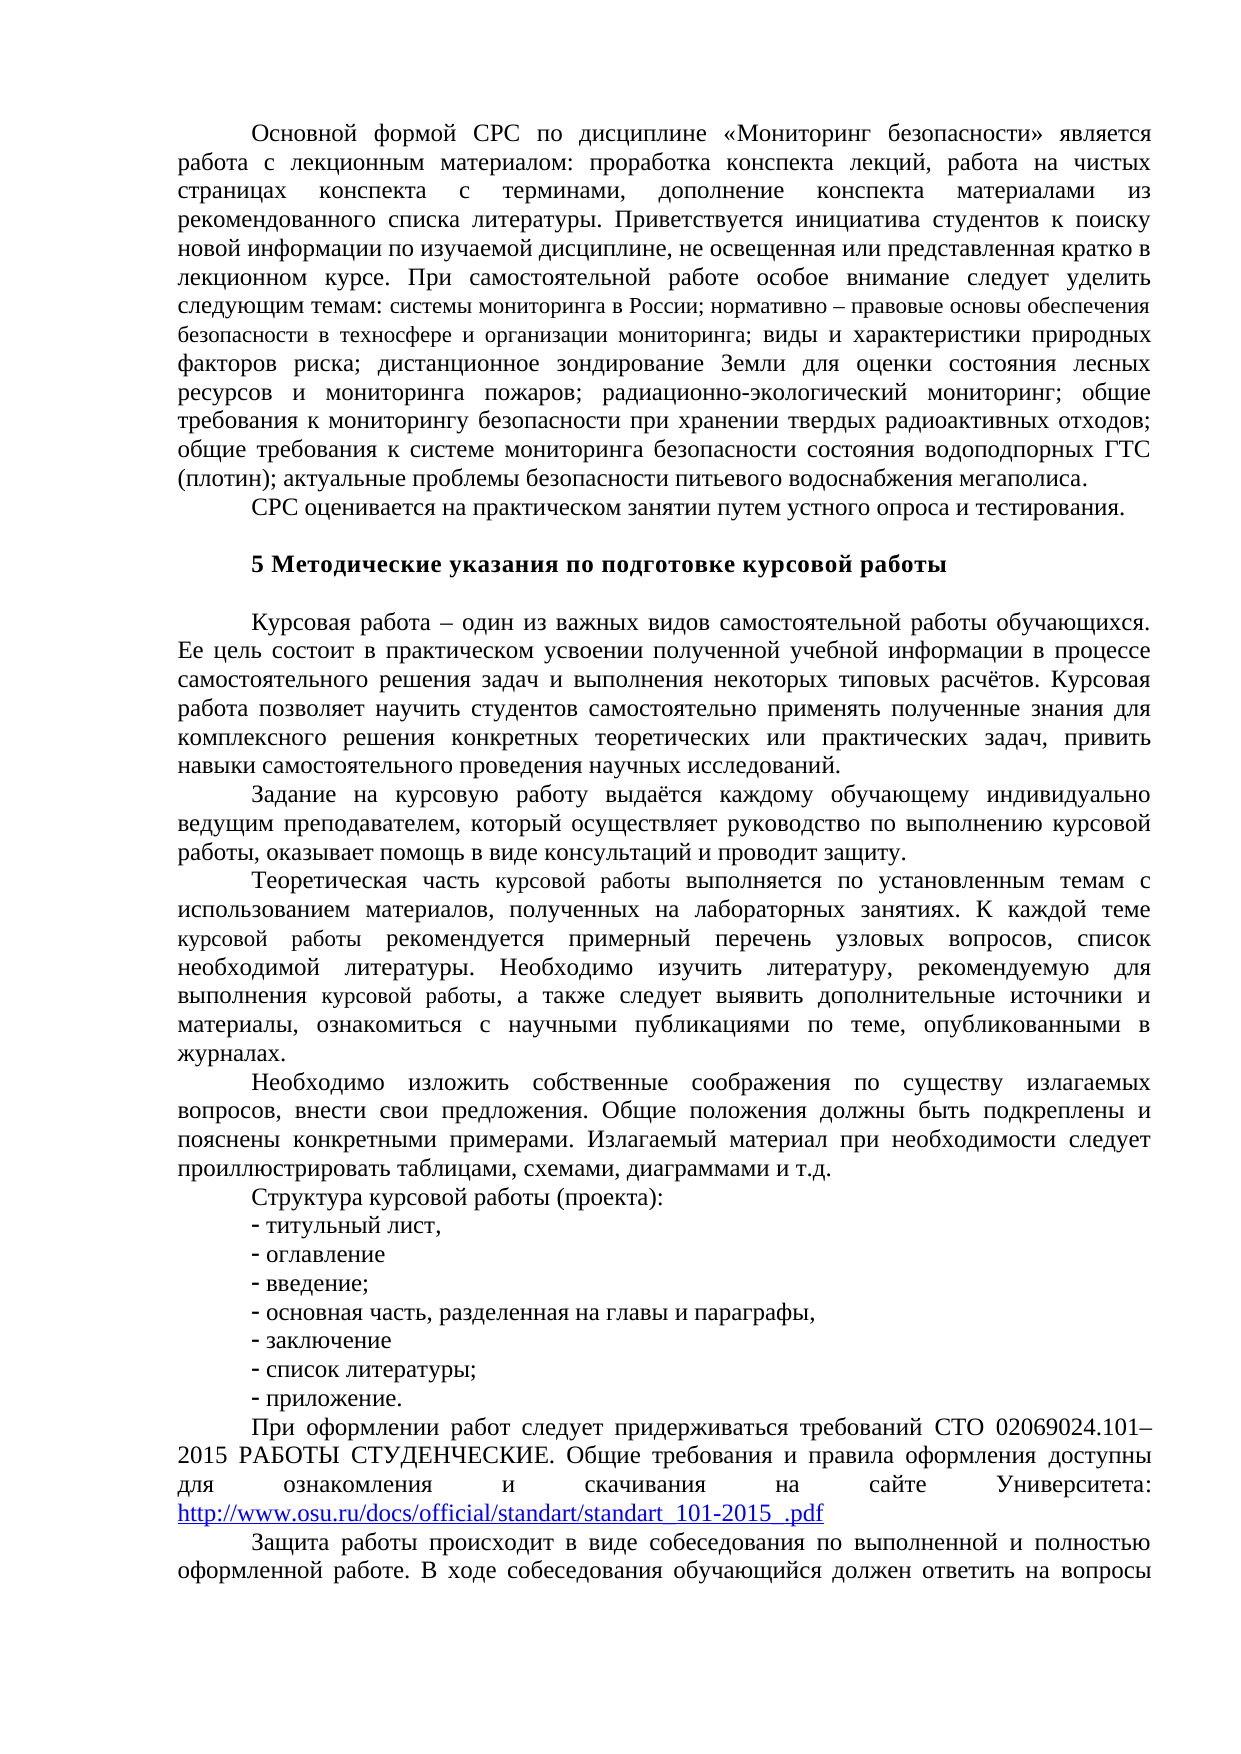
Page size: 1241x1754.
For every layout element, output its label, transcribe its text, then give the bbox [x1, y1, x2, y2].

list заключение [177, 1326, 1152, 1354]
text Необходимо изложить собственные соображения по существу излагаемых вопросов, внести свои предложения. Общие положения должны быть подкреплены и пояснены конкретными примерами. Излагаемый материал при необходимости следует проиллюстрировать таблицами, схемами, диаграммами и т.д. [177, 1067, 1152, 1182]
list титульный лист, [177, 1211, 1152, 1239]
text Структура курсовой работы (проекта): [177, 1182, 1152, 1211]
text СРС оценивается на практическом занятии путем устного опроса и тестирования. [177, 492, 1152, 521]
text При оформлении работ следует придерживаться требований СТО 02069024.101–2015 РАБОТЫ СТУДЕНЧЕСКИЕ. Общие требования и правила оформления доступны для ознакомления и скачивания на сайте Университета: http://www.osu.ru/docs/official/standart/standart_101-2015_.pdf [177, 1412, 1152, 1527]
text Задание на курсовую работу выдаётся каждому обучающему индивидуально ведущим преподавателем, который осуществляет руководство по выполнению курсовой работы, оказывает помощь в виде консультаций и проводит защиту. [177, 779, 1152, 866]
list список литературы; [177, 1354, 1152, 1383]
list основная часть, разделенная на главы и параграфы, [177, 1297, 1152, 1326]
text Основной формой СРС по дисциплине «Мониторинг безопасности» является работа с лекционным материалом: проработка конспекта лекций, работа на чистых страницах конспекта с терминами, дополнение конспекта материалами из рекомендованного списка литературы. Приветствуется инициатива студентов к поиску новой информации по изучаемой дисциплине, не освещенная или представленная кратко в лекционном курсе. При самостоятельной работе особое внимание следует уделить следующим темам: системы мониторинга в России; нормативно – правовые основы обеспечения безопасности в техносфере и организации мониторинга; виды и характеристики природных факторов риска; дистанционное зондирование Земли для оценки состояния лесных ресурсов и мониторинга пожаров; радиационно-экологический мониторинг; общие требования к мониторингу безопасности при хранении твердых радиоактивных отходов; общие требования к системе мониторинга безопасности состояния водоподпорных ГТС (плотин); актуальные проблемы безопасности питьевого водоснабжения мегаполиса. [177, 118, 1152, 492]
list приложение. [177, 1383, 1152, 1412]
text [177, 1527, 1152, 1584]
text Курсовая работа – один из важных видов самостоятельной работы обучающихся. Ее цель состоит в практическом усвоении полученной учебной информации в процессе самостоятельного решения задач и выполнения некоторых типовых расчётов. Курсовая работа позволяет научить студентов самостоятельно применять полученные знания для комплексного решения конкретных теоретических или практических задач, привить навыки самостоятельного проведения научных исследований. [177, 607, 1152, 779]
list оглавление [177, 1239, 1152, 1268]
subtitle 5 Методические указания по подготовке курсовой работы [177, 549, 1152, 578]
list введение; [177, 1268, 1152, 1297]
text Теоретическая часть курсовой работы выполняется по установленным темам с использованием материалов, полученных на лабораторных занятиях. К каждой теме курсовой работы рекомендуется примерный перечень узловых вопросов, список необходимой литературы. Необходимо изучить литературу, рекомендуемую для выполнения курсовой работы, а также следует выявить дополнительные источники и материалы, ознакомиться с научными публикациями по теме, опубликованными в журналах. [177, 866, 1152, 1067]
